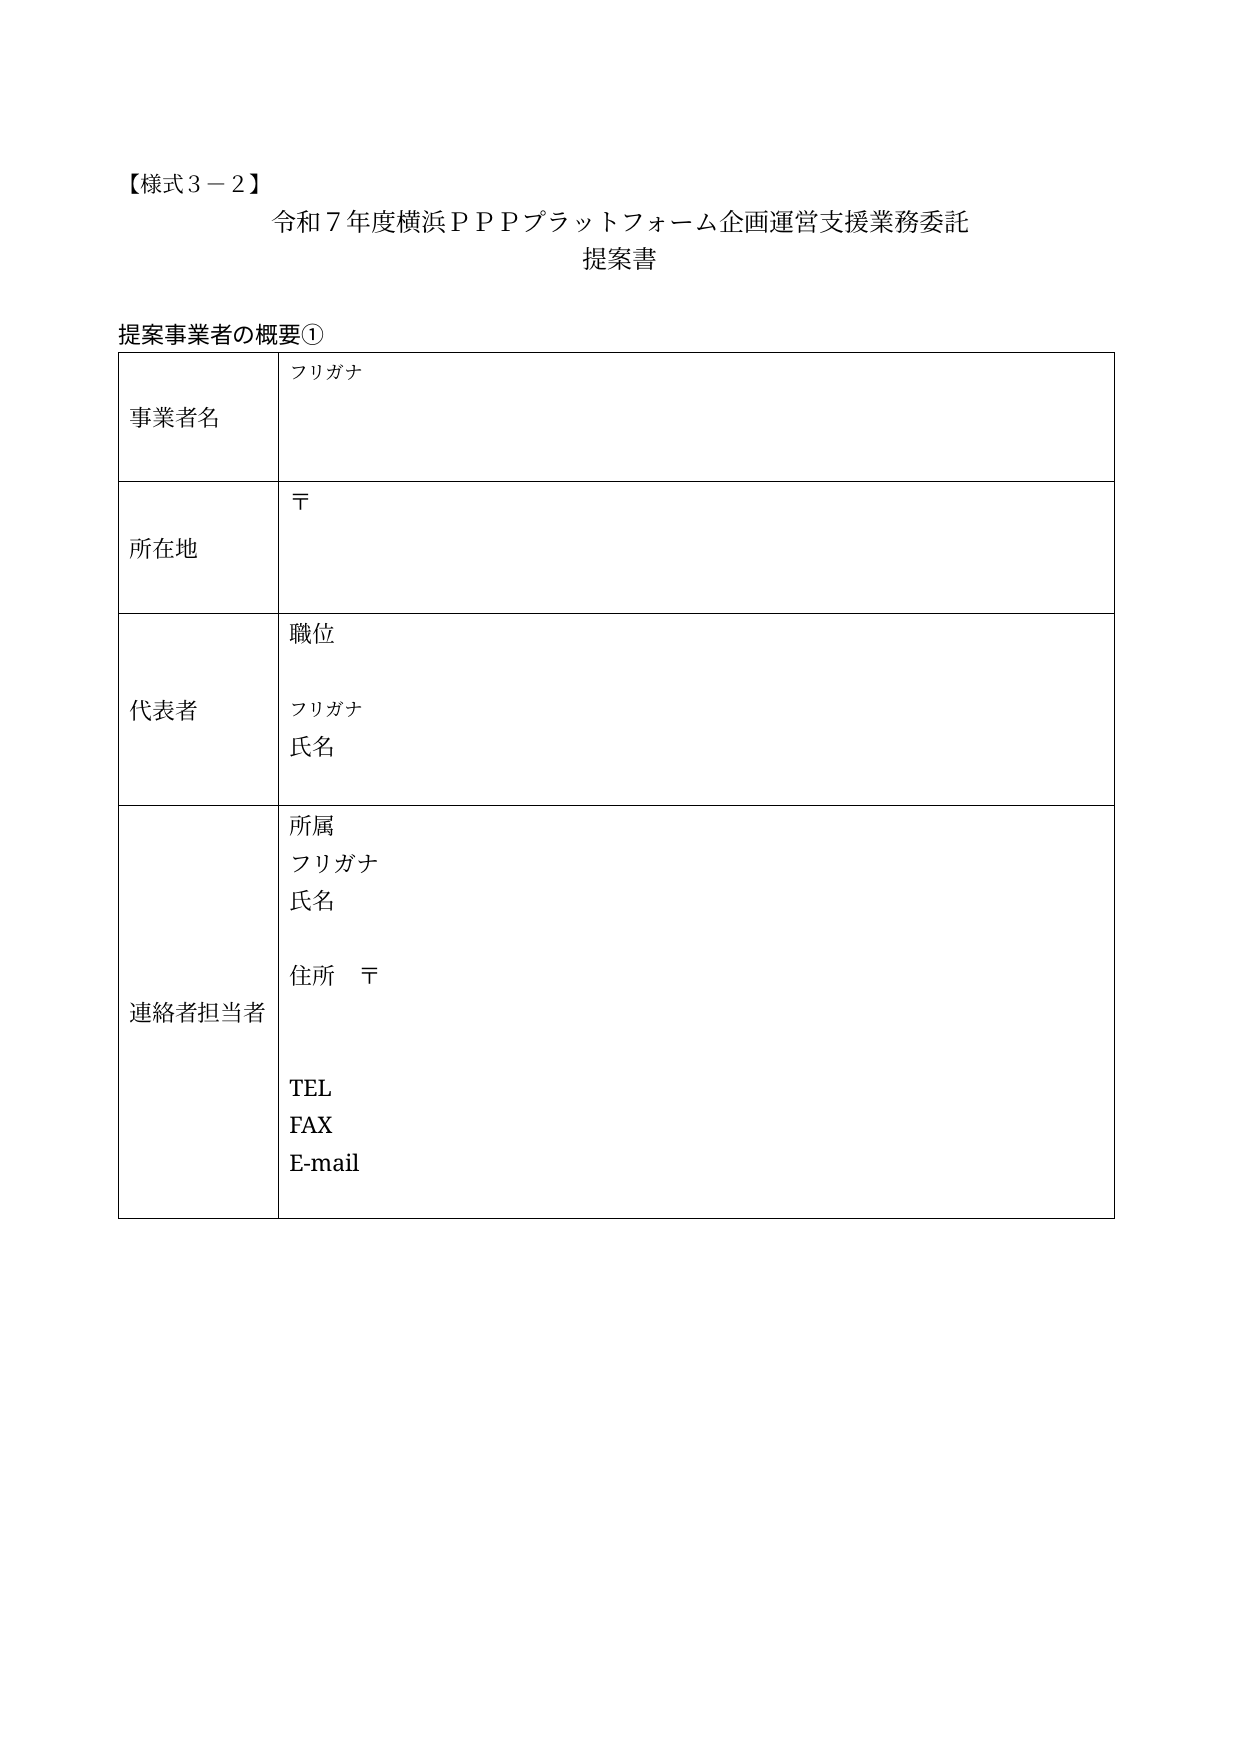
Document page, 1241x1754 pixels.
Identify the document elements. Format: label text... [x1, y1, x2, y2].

table_header フリガナ [279, 353, 1114, 481]
table_cell 所在地 [119, 482, 278, 613]
table_cell 〒 [279, 482, 1114, 613]
table_cell 代表者 [119, 614, 278, 805]
text 【様式３－２】 [118, 164, 1122, 202]
text 提案事業者の概要① [118, 314, 1122, 352]
text 提案書 [118, 239, 1122, 277]
table_header 事業者名 [119, 353, 278, 481]
table_cell 職位 フリガナ 氏名 [279, 614, 1114, 805]
table_cell 所属 フリガナ 氏名 住所 〒 TEL FAX E-mail [279, 806, 1114, 1218]
table_cell 連絡者担当者 [119, 806, 278, 1218]
text 令和７年度横浜ＰＰＰプラットフォーム企画運営支援業務委託 [118, 202, 1122, 239]
